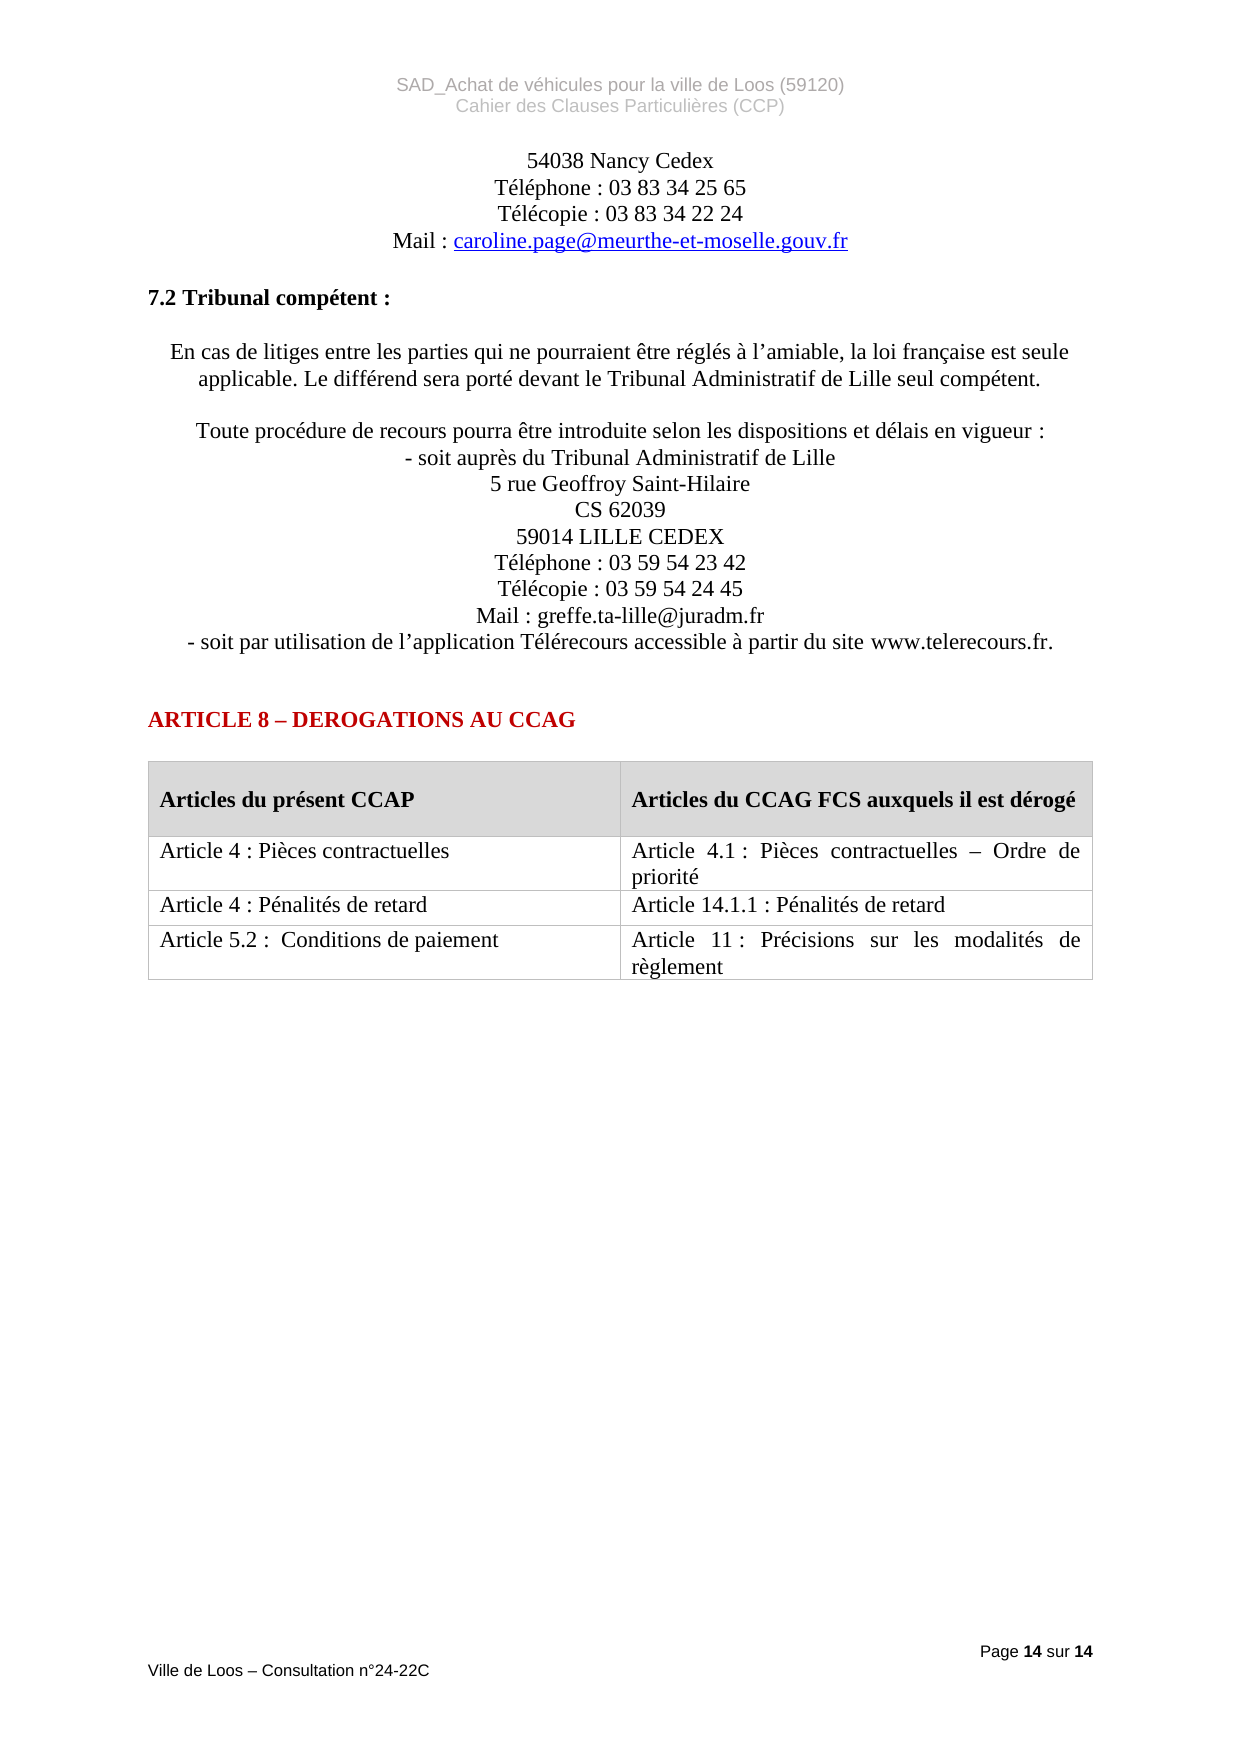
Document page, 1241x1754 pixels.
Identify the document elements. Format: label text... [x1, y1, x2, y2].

text Mail : caroline.page@meurthe-et-moselle.gouv.fr [148, 227, 1093, 253]
table_cell Article 4.1 : Pièces contractuelles – Ordre de priorité [621, 837, 1092, 889]
table_header Articles du présent CCAP [149, 762, 620, 836]
text Téléphone : 03 59 54 23 42 [148, 549, 1093, 576]
table_cell Article 5.2 : Conditions de paiement [149, 926, 620, 979]
table_cell Article 4 : Pièces contractuelles [149, 837, 620, 889]
subtitle ARTICLE 8 – DEROGATIONS AU CCAG [148, 706, 1093, 732]
table_cell Article 14.1.1 : Pénalités de retard [621, 891, 1092, 925]
text 54038 Nancy Cedex [148, 148, 1093, 174]
text - soit par utilisation de l’application Télérecours accessible à partir du site www.telerecours.fr. [148, 628, 1093, 654]
text Télécopie : 03 59 54 24 45 [148, 576, 1093, 602]
text 5 rue Geoffroy Saint-Hilaire [148, 470, 1093, 496]
text 7.2 Tribunal compétent : [148, 283, 1093, 310]
text CS 62039 [148, 496, 1093, 523]
text Télécopie : 03 83 34 22 24 [148, 200, 1093, 227]
table_cell Article 11 : Précisions sur les modalités de règlement [621, 926, 1092, 979]
table_cell Article 4 : Pénalités de retard [149, 891, 620, 925]
table_header Articles du CCAG FCS auxquels il est dérogé [621, 762, 1092, 836]
text 59014 LILLE CEDEX [148, 523, 1093, 549]
text - soit auprès du Tribunal Administratif de Lille [148, 444, 1093, 470]
text Téléphone : 03 83 34 25 65 [148, 174, 1093, 200]
text Mail : greffe.ta-lille@juradm.fr [148, 602, 1093, 628]
text Toute procédure de recours pourra être introduite selon les dispositions et délais en vigueur : [148, 417, 1093, 444]
